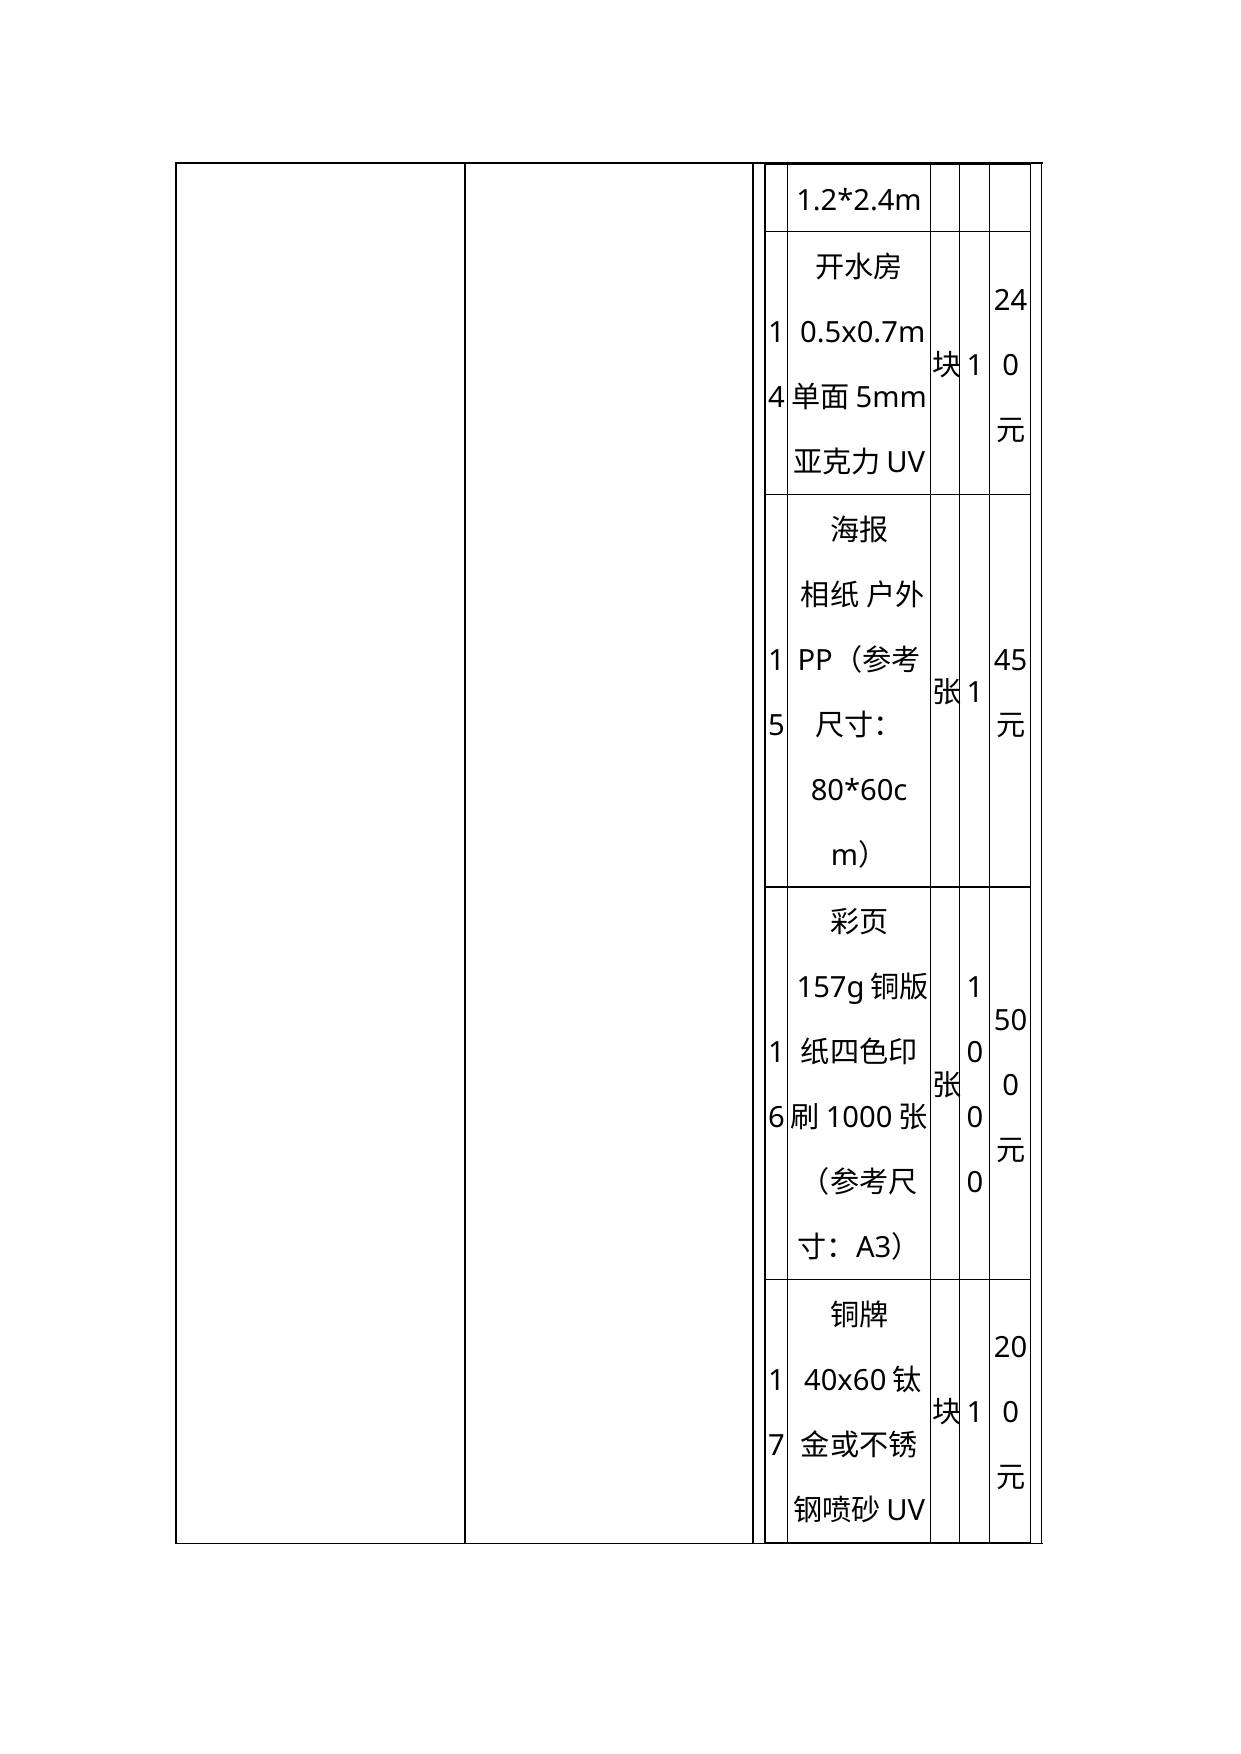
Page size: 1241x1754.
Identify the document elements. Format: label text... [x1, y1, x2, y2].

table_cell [788, 165, 930, 231]
table_cell 项目各分项金额包含设计费、制作费、运费、安装费。 [931, 495, 959, 886]
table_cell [788, 1280, 930, 1542]
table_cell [766, 165, 787, 231]
table_cell 项目各分项金额包含设计费、制作费、运费、安装费。 [990, 232, 1030, 494]
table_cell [754, 164, 764, 1543]
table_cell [931, 165, 959, 231]
table_cell 项目各分项金额包含设计费、制作费、运费、安装费。 [788, 888, 930, 1279]
table_cell [177, 164, 464, 1543]
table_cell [931, 1280, 959, 1542]
table_cell 项目各分项金额包含设计费、制作费、运费、安装费。 [931, 232, 959, 494]
table_cell 项目各分项金额包含设计费、制作费、运费、安装费。 [990, 888, 1030, 1279]
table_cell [990, 165, 1030, 231]
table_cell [960, 165, 989, 231]
table_cell 项目各分项金额包含设计费、制作费、运费、安装费。 [931, 888, 959, 1279]
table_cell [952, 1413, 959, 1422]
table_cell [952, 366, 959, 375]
table_cell 项目各分项金额包含设计费、制作费、运费、安装费。 [788, 232, 930, 494]
table_cell 项目各分项金额包含设计费、制作费、运费、安装费。 [766, 495, 787, 886]
table_cell 项目各分项金额包含设计费、制作费、运费、安装费。 [990, 495, 1030, 886]
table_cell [960, 1280, 989, 1542]
table_cell 1 [466, 164, 752, 1543]
table_cell 项目各分项金额包含设计费、制作费、运费、安装费。 [960, 232, 989, 494]
table_cell 项目各分项金额包含设计费、制作费、运费、安装费。 [766, 888, 787, 1279]
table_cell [1031, 164, 1041, 1543]
table_cell 项目各分项金额包含设计费、制作费、运费、安装费。 [960, 888, 989, 1279]
table_cell 项目各分项金额包含设计费、制作费、运费、安装费。 [766, 232, 787, 494]
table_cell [766, 1280, 787, 1542]
table_cell 项目各分项金额包含设计费、制作费、运费、安装费。 [788, 495, 930, 886]
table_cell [990, 1280, 1030, 1542]
table_cell 项目各分项金额包含设计费、制作费、运费、安装费。 [960, 495, 989, 886]
